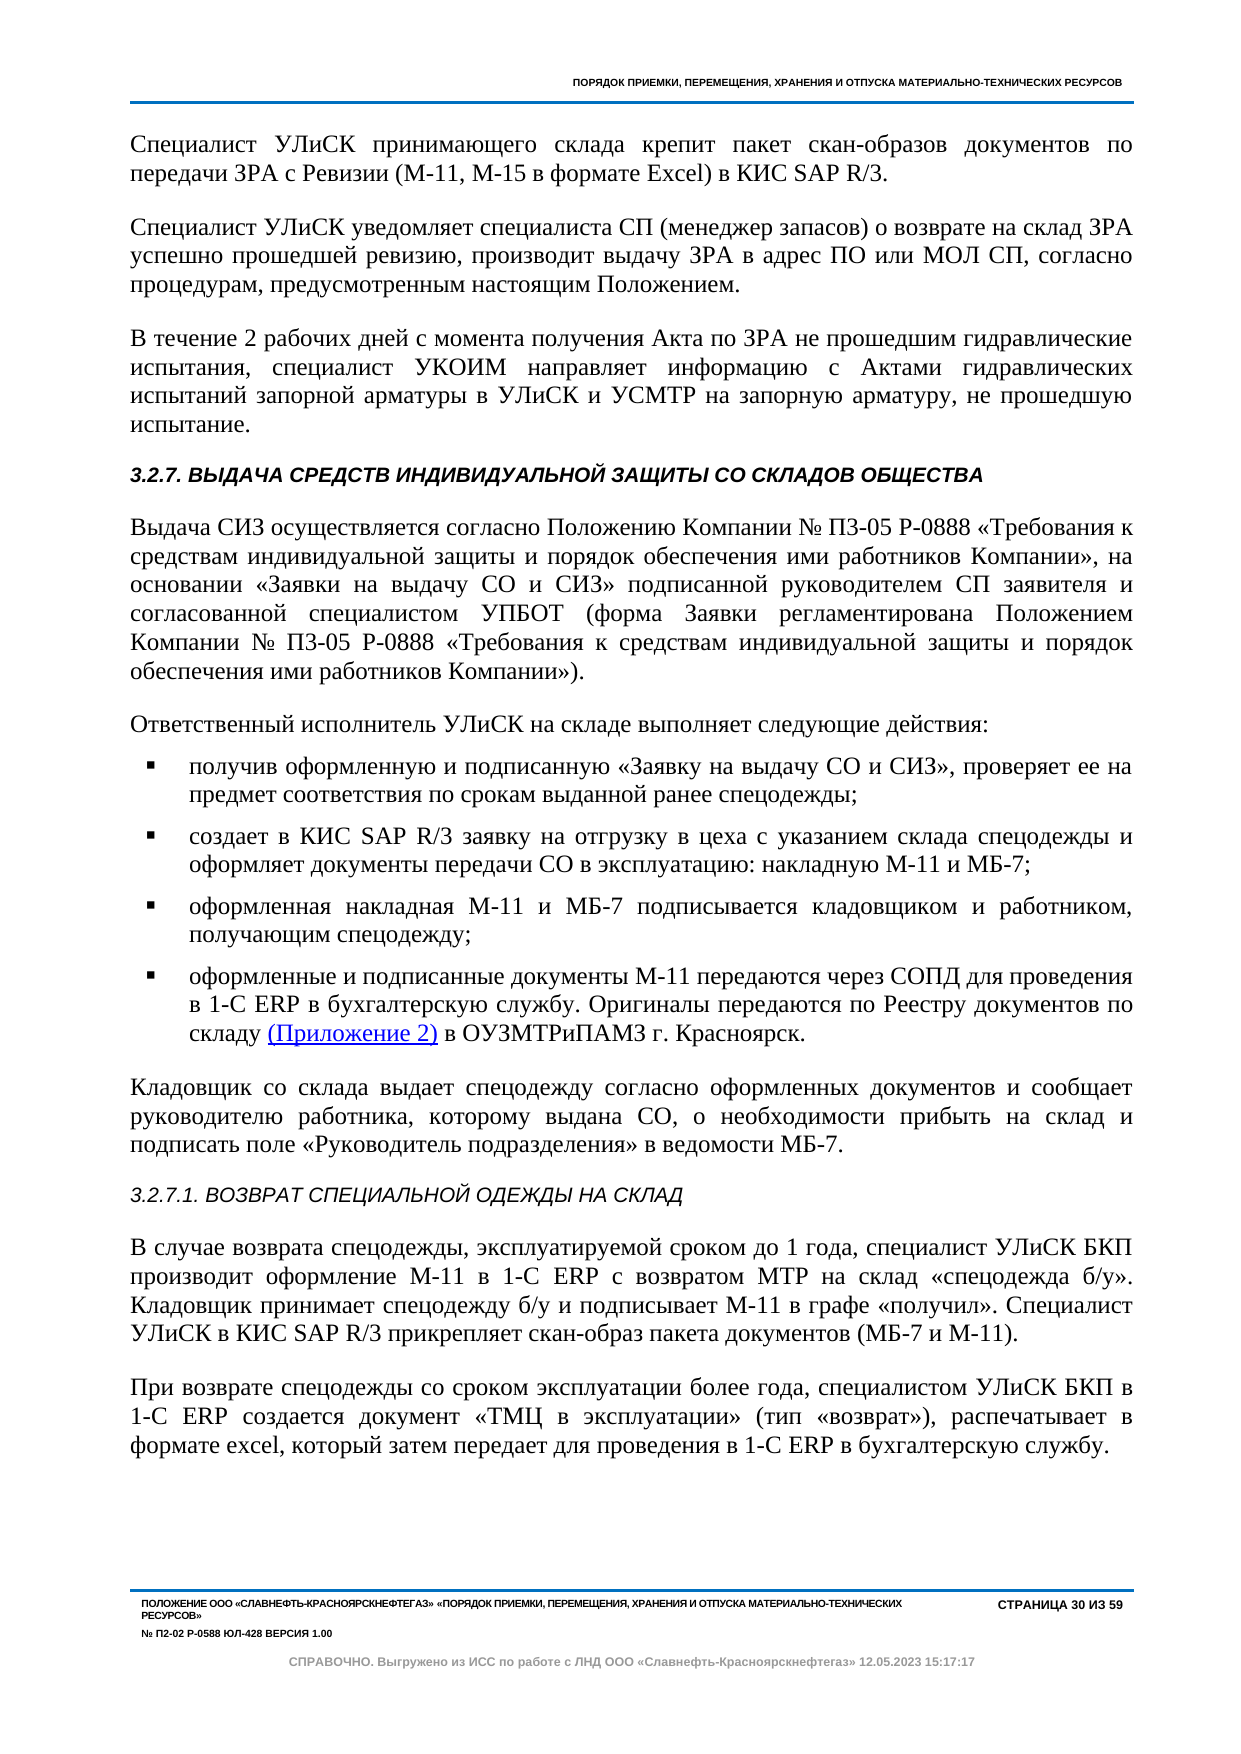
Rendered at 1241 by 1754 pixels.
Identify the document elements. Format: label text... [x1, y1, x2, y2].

text В случае возврата спецодежды, эксплуатируемой сроком до 1 года, специалист УЛиСК БКП производит оформление М-11 в 1-С ERP с возвратом МТР на склад «спецодежда б/у». Кладовщик принимает спецодежду б/у и подписывает М-11 в графе «получил». Специалист УЛиСК в КИС SAP R/3 прикрепляет скан-образ пакета документов (МБ-7 и М-11). [130, 1232, 1134, 1347]
list оформленная накладная М-11 и МБ-7 подписывается кладовщиком и работником, получающим спецодежду; [145, 891, 1134, 948]
text Кладовщик со склада выдает спецодежду согласно оформленных документов и сообщает руководителю работника, которому выдана СО, о необходимости прибыть на склад и подписать поле «Руководитель подразделения» в ведомости МБ-7. [130, 1072, 1134, 1158]
text Специалист УЛиСК уведомляет специалиста СП (менеджер запасов) о возврате на склад ЗРА успешно прошедшей ревизию, производит выдачу ЗРА в адрес ПО или МОЛ СП, согласно процедурам, предусмотренным настоящим Положением. [130, 212, 1134, 298]
text Выдача СИЗ осуществляется согласно Положению Компании № П3-05 Р-0888 «Требования к средствам индивидуальной защиты и порядок обеспечения ими работников Компании», на основании «Заявки на выдачу СО и СИЗ» подписанной руководителем СП заявителя и согласованной специалистом УПБОТ (форма Заявки регламентирована Положением Компании № П3-05 Р-0888 «Требования к средствам индивидуальной защиты и порядок обеспечения ими работников Компании»). [130, 512, 1134, 684]
text Специалист УЛиСК принимающего склада крепит пакет скан-образов документов по передачи ЗРА с Ревизии (М-11, М-15 в формате Excel) в КИС SAP R/3. [130, 129, 1134, 187]
subtitle 3.2.7.1. Возврат специальной одежды на склад [130, 1183, 1134, 1207]
text В течение 2 рабочих дней с момента получения Акта по ЗРА не прошедшим гидравлические испытания, специалист УКОИМ направляет информацию с Актами гидравлических испытаний запорной арматуры в УЛиСК и УСМТР на запорную арматуру, не прошедшую испытание. [130, 323, 1134, 438]
text Ответственный исполнитель УЛиСК на складе выполняет следующие действия: [130, 709, 1134, 738]
list создает в КИС SAP R/3 заявку на отгрузку в цеха с указанием склада спецодежды и оформляет документы передачи СО в эксплуатацию: накладную М-11 и МБ-7; [145, 821, 1134, 878]
list оформленные и подписанные документы М-11 передаются через СОПД для проведения в 1-С ERP в бухгалтерскую службу. Оригиналы передаются по Реестру документов по складу (Приложение 2) в ОУЗМТРиПАМЗ г. Красноярск. [145, 961, 1134, 1047]
list получив оформленную и подписанную «Заявку на выдачу СО и СИЗ», проверяет ее на предмет соответствия по срокам выданной ранее спецодежды; [145, 751, 1134, 808]
subtitle 3.2.7. ВЫДАЧА СРЕДСТВ ИНДИВИДУАЛЬНОЙ ЗАЩИТЫ СО СКЛАДОВ ОБЩЕСТВА [130, 463, 1134, 487]
text При возврате спецодежды со сроком эксплуатации более года, специалистом УЛиСК БКП в 1-С ERP создается документ «ТМЦ в эксплуатации» (тип «возврат»), распечатывает в формате excel, который затем передает для проведения в 1-С ERP в бухгалтерскую службу. [130, 1372, 1134, 1458]
